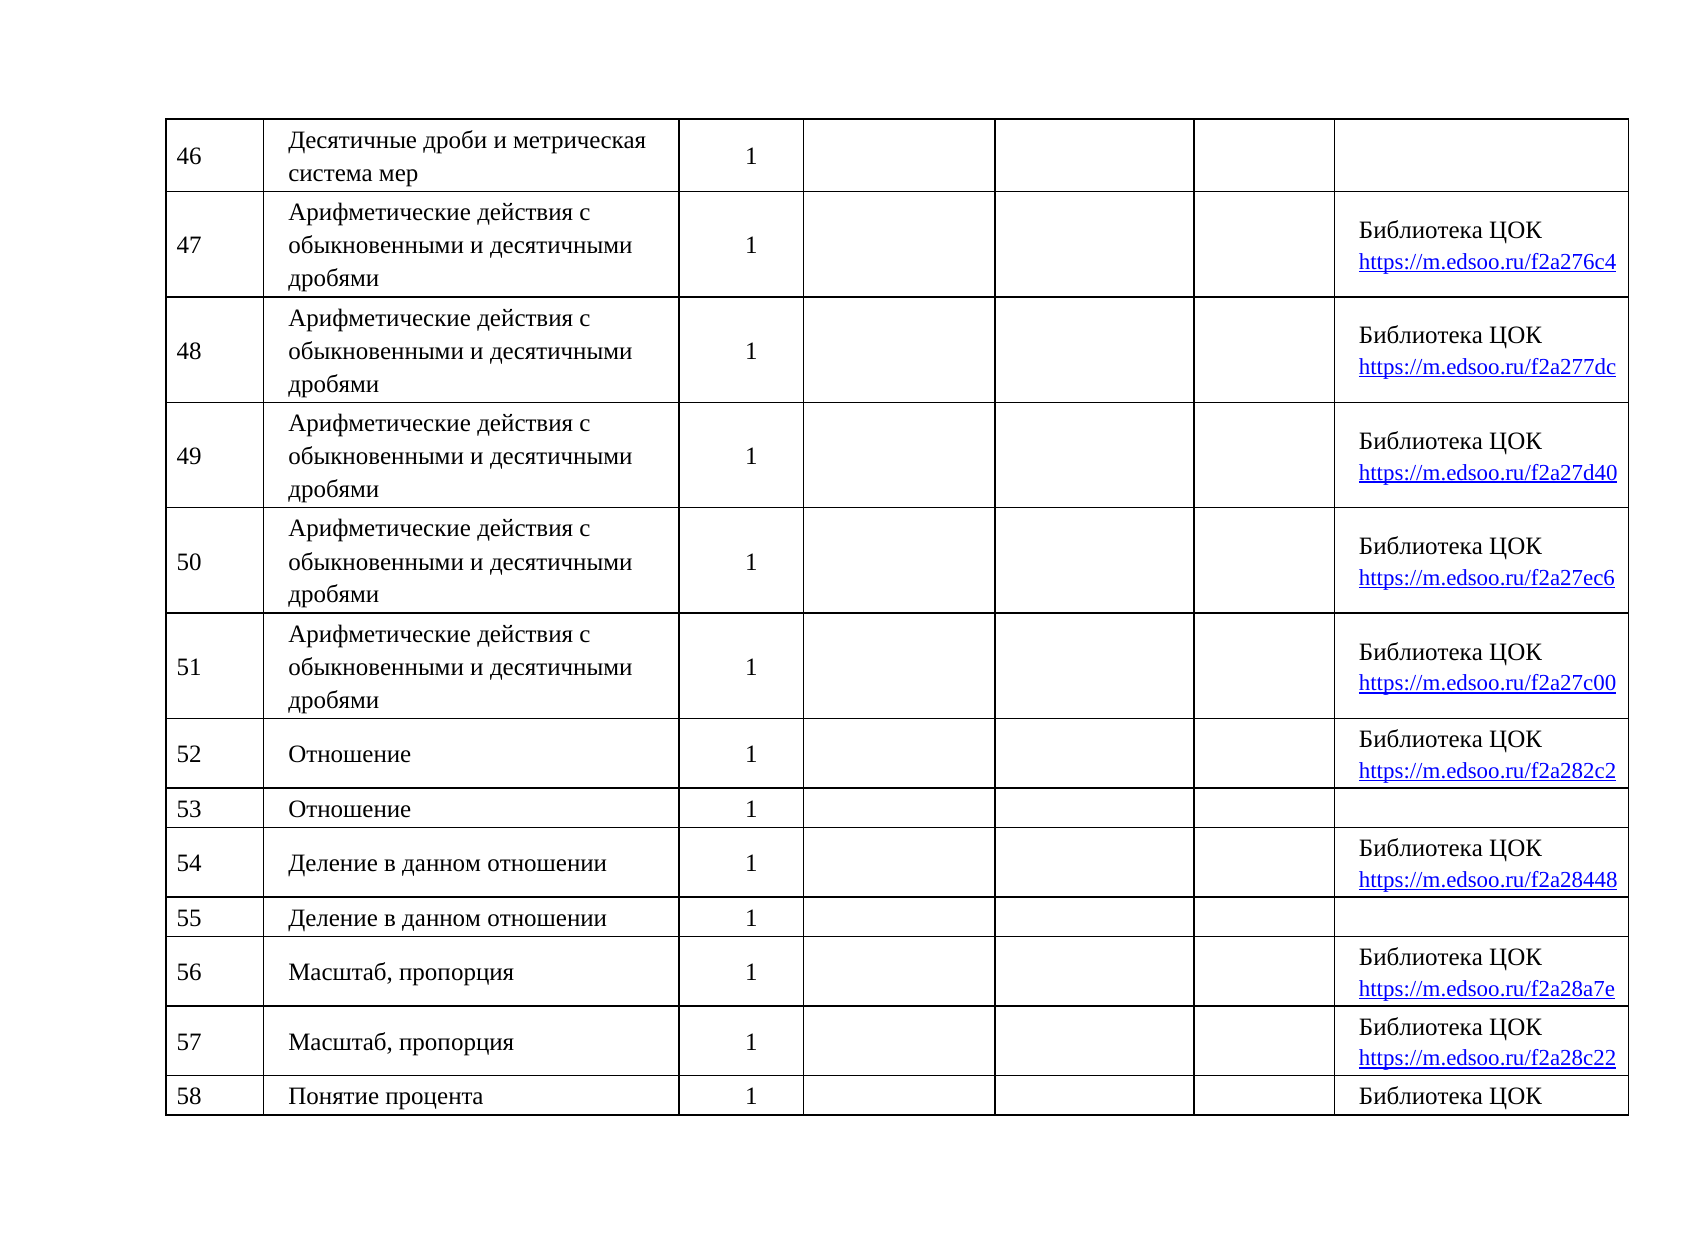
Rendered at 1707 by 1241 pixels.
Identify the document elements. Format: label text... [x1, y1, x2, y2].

table_cell [1195, 898, 1334, 936]
table_cell [1195, 403, 1334, 507]
table_cell [804, 937, 994, 1005]
table_cell [996, 120, 1193, 191]
table_cell 1 [680, 898, 803, 936]
table_cell 50 [167, 508, 263, 612]
table_cell [804, 614, 994, 718]
table_cell [804, 192, 994, 296]
table_cell [1195, 828, 1334, 896]
table_cell [804, 298, 994, 401]
table_cell Библиотека ЦОК https://m.edsoo.ru/f2a28a7e [1335, 937, 1628, 1005]
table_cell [264, 120, 678, 191]
table_cell 53 [167, 789, 263, 827]
table_cell Понятие процента [264, 1076, 678, 1114]
table_cell [1335, 898, 1628, 936]
table_cell [1195, 1076, 1334, 1114]
table_cell 54 [167, 828, 263, 896]
table_cell 52 [167, 719, 263, 787]
table_cell [1335, 789, 1628, 827]
table_cell [1195, 1007, 1334, 1075]
table_cell [804, 1007, 994, 1075]
table_cell Отношение [264, 789, 678, 827]
table_cell Библиотека ЦОК https://m.edsoo.ru/f2a28c22 [1335, 1007, 1628, 1075]
table_cell [996, 828, 1193, 896]
table_cell [996, 1076, 1193, 1114]
table_cell Арифметические действия с обыкновенными и десятичными дробями [264, 403, 678, 507]
table_cell 56 [167, 937, 263, 1005]
table_cell Библиотека ЦОК https://m.edsoo.ru/f2a277dc [1335, 298, 1628, 401]
table_cell [1195, 298, 1334, 401]
table_cell 1 [680, 719, 803, 787]
table_cell 46 [167, 120, 263, 191]
table_cell [996, 789, 1193, 827]
table_cell [996, 898, 1193, 936]
table_cell Библиотека ЦОК https://m.edsoo.ru/f2a27ec6 [1335, 508, 1628, 612]
table_cell [996, 1007, 1193, 1075]
table_cell 1 [680, 298, 803, 401]
table_cell [996, 719, 1193, 787]
table_cell 1 [680, 828, 803, 896]
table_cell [1335, 1076, 1628, 1114]
table_cell [804, 898, 994, 936]
table_cell 47 [167, 192, 263, 296]
table_cell 51 [167, 614, 263, 718]
table_cell Арифметические действия с обыкновенными и десятичными дробями [264, 508, 678, 612]
table_cell 48 [167, 298, 263, 401]
table_cell [1195, 508, 1334, 612]
table_cell 1 [680, 614, 803, 718]
table_cell 1 [680, 937, 803, 1005]
table_cell [1195, 120, 1334, 191]
table_cell 1 [680, 508, 803, 612]
table_cell [804, 508, 994, 612]
table_cell [804, 403, 994, 507]
table_cell 1 [680, 789, 803, 827]
table_cell Арифметические действия с обыкновенными и десятичными дробями [264, 298, 678, 401]
table_cell [996, 508, 1193, 612]
table_cell 1 [680, 192, 803, 296]
table_cell [804, 120, 994, 191]
table_cell [1195, 719, 1334, 787]
table_cell [804, 719, 994, 787]
table_cell [1195, 789, 1334, 827]
table_cell [804, 789, 994, 827]
table_cell 55 [167, 898, 263, 936]
table_cell [804, 1076, 994, 1114]
table_cell [996, 937, 1193, 1005]
table_cell 57 [167, 1007, 263, 1075]
table_cell Библиотека ЦОК https://m.edsoo.ru/f2a282c2 [1335, 719, 1628, 787]
table_cell [1195, 614, 1334, 718]
table_cell 58 [167, 1076, 263, 1114]
table_cell Масштаб, пропорция [264, 1007, 678, 1075]
table_cell Деление в данном отношении [264, 898, 678, 936]
table_cell [1195, 192, 1334, 296]
table_cell 49 [167, 403, 263, 507]
table_cell 1 [680, 403, 803, 507]
table_cell [804, 828, 994, 896]
table_cell Библиотека ЦОК https://m.edsoo.ru/f2a27c00 [1335, 614, 1628, 718]
table_cell Библиотека ЦОК https://m.edsoo.ru/f2a28448 [1335, 828, 1628, 896]
table_cell [996, 298, 1193, 401]
table_cell Библиотека ЦОК https://m.edsoo.ru/f2a27d40 [1335, 403, 1628, 507]
table_cell Масштаб, пропорция [264, 937, 678, 1005]
table_cell 1 [680, 120, 803, 191]
table_cell [996, 403, 1193, 507]
table_cell Отношение [264, 719, 678, 787]
table_cell [996, 192, 1193, 296]
table_cell 1 [680, 1007, 803, 1075]
table_cell [1195, 937, 1334, 1005]
table_cell [1335, 120, 1628, 191]
table_cell Арифметические действия с обыкновенными и десятичными дробями [264, 614, 678, 718]
table_cell Арифметические действия с обыкновенными и десятичными дробями [264, 192, 678, 296]
table_cell Библиотека ЦОК https://m.edsoo.ru/f2a276c4 [1335, 192, 1628, 296]
table_cell [996, 614, 1193, 718]
table_cell 1 [680, 1076, 803, 1114]
table_cell Деление в данном отношении [264, 828, 678, 896]
